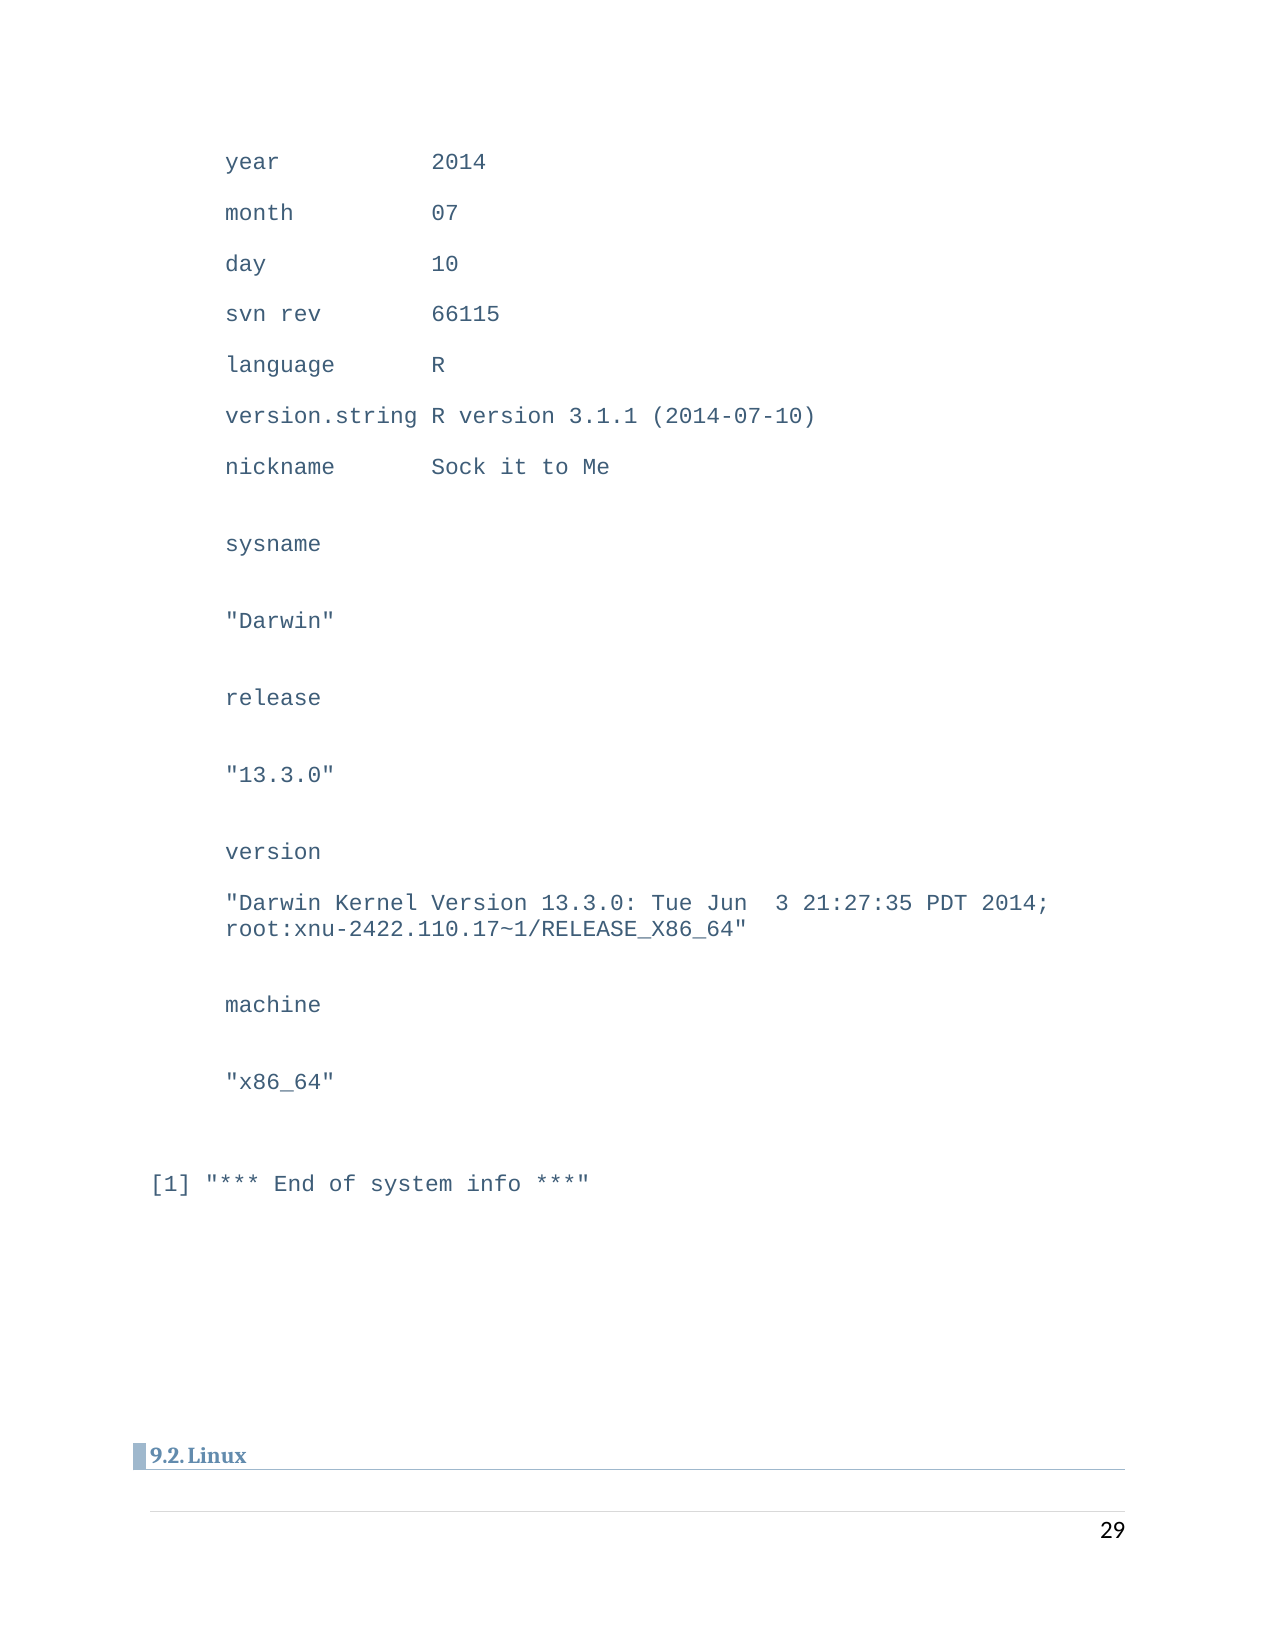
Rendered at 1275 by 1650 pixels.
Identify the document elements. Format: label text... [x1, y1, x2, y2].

text "Darwin" [225, 583, 1125, 635]
text "Darwin Kernel Version 13.3.0: Tue Jun 3 21:27:35 PDT 2014; root:xnu-2422.110.17~1/RELEASE_X86_64" [225, 891, 1125, 943]
text version [225, 814, 1125, 866]
subtitle Linux [146, 1443, 1125, 1469]
text year 2014 [225, 150, 1125, 176]
text day 10 [225, 252, 1125, 278]
text month 07 [225, 201, 1125, 227]
text release [225, 660, 1125, 712]
text sysname [225, 507, 1125, 558]
text machine [225, 968, 1125, 1020]
text version.string R version 3.1.1 (2014-07-10) [225, 405, 1125, 431]
text [1] "*** End of system info ***" [150, 1172, 1125, 1198]
text nickname Sock it to Me [225, 456, 1125, 482]
text language R [225, 354, 1125, 380]
text svn rev 66115 [225, 303, 1125, 329]
text "x86_64" [225, 1045, 1125, 1097]
text "13.3.0" [225, 737, 1125, 789]
